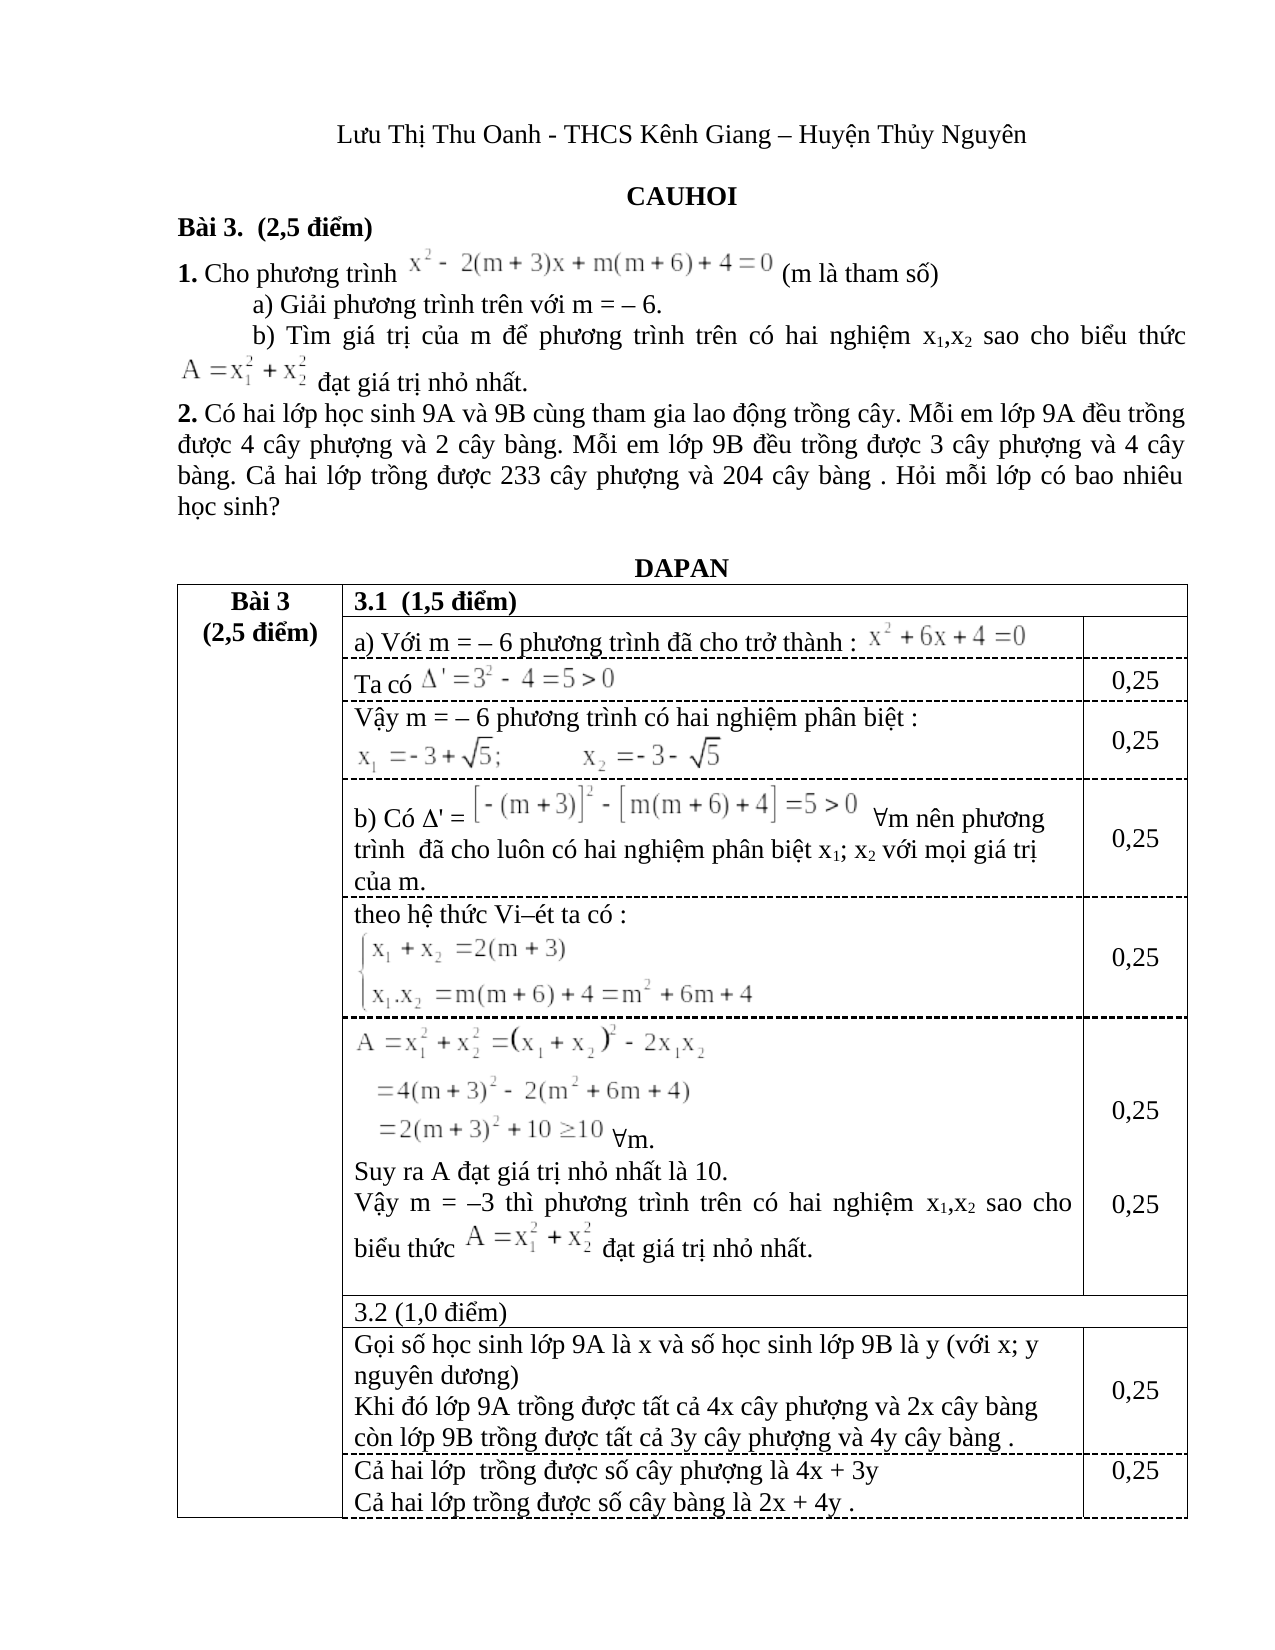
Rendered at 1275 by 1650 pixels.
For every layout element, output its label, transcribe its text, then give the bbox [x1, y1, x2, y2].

table_cell m. Suy ra A đạt giá trị nhỏ nhất là 10. Vậy m = –3 thì phương trình trên có hai nghiệm x1,x2 sao cho biểu thức đạt giá trị nhỏ nhất. [343, 1016, 1083, 1294]
text DAPAN [177, 553, 1186, 584]
table_cell 0,25 [1084, 1453, 1187, 1517]
table_cell a) Với m = – 6 phương trình đã cho trở thành : [343, 617, 1083, 657]
text a) Giải phương trình trên với m = – 6. [177, 288, 1186, 319]
text b) Tìm giá trị của m để phương trình trên có hai nghiệm x1,x2 sao cho biểu thức đạt giá trị nhỏ nhất. [177, 319, 1186, 397]
table_cell 0,25 [1084, 700, 1187, 777]
table_cell 3.2 (1,0 điểm) [343, 1296, 1187, 1327]
text Lưu Thị Thu Oanh - THCS Kênh Giang – Huyện Thủy Nguyên [177, 118, 1186, 149]
table_cell [1084, 617, 1187, 657]
table_header Bài 3 (2,5 điểm) [178, 585, 342, 1517]
table_cell 0,25 [1084, 778, 1187, 896]
table_cell b) Có ' = m nên phương trình đã cho luôn có hai nghiệm phân biệt x1; x2 với mọi giá trị của m. [343, 778, 1083, 896]
table_cell Gọi số học sinh lớp 9A là x và số học sinh lớp 9B là y (với x; y nguyên dương) Khi đó lớp 9A trồng được tất cả 4x cây phượng và 2x cây bàng còn lớp 9B trồng được tất cả 3y cây phượng và 4y cây bàng . [343, 1328, 1083, 1452]
table_cell 0,25 [1084, 896, 1187, 1016]
table_cell 0,25 0,25 [1084, 1016, 1187, 1294]
text 2. Có hai lớp học sinh 9A và 9B cùng tham gia lao động trồng cây. Mỗi em lớp 9A đều trồng được 4 cây phượng và 2 cây bàng. Mỗi em lớp 9B đều trồng được 3 cây phượng và 4 cây bàng. Cả hai lớp trồng được 233 cây phượng và 204 cây bàng . Hỏi mỗi lớp có bao nhiêu học sinh? [177, 397, 1186, 521]
table_cell Ta có [343, 657, 1083, 699]
text Bài 3. (2,5 điểm) [177, 212, 1186, 243]
table_cell theo hệ thức Vi–ét ta có : [343, 896, 1083, 1016]
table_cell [343, 1453, 1083, 1517]
table_cell 0,25 [1084, 657, 1187, 699]
table_header 3.1 (1,5 điểm) [343, 585, 1187, 616]
table_cell 0,25 [1084, 1328, 1187, 1452]
table_cell Vậy m = – 6 phương trình có hai nghiệm phân biệt : [343, 700, 1083, 777]
text 1. Cho phương trình (m là tham số) [177, 243, 1186, 288]
text CAUHOI [177, 180, 1186, 212]
